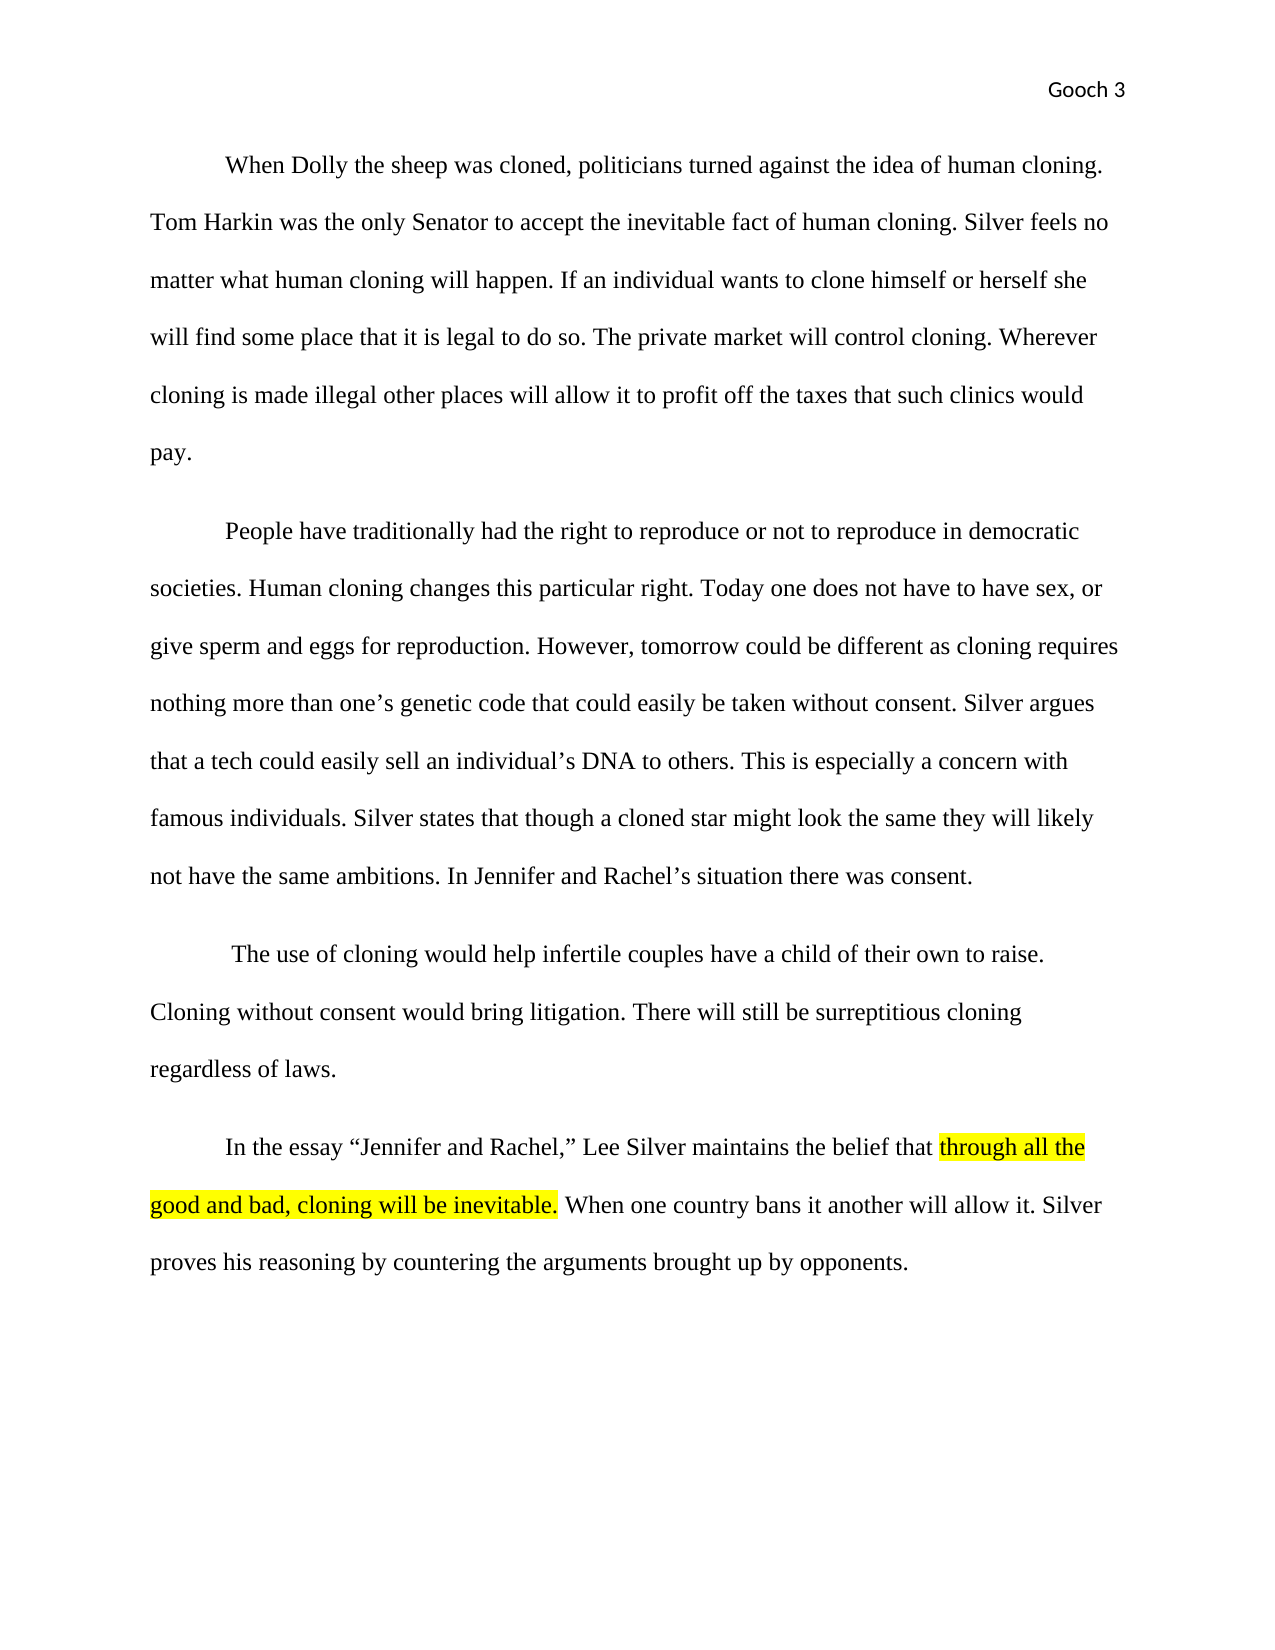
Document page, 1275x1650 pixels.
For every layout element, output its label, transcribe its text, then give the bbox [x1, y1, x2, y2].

text When Dolly the sheep was cloned, politicians turned against the idea of human cloning. Tom Harkin was the only Senator to accept the inevitable fact of human cloning. Silver feels no matter what human cloning will happen. If an individual wants to clone himself or herself she will find some place that it is legal to do so. The private market will control cloning. Wherever cloning is made illegal other places will allow it to profit off the taxes that such clinics would pay. [150, 150, 1125, 466]
text In the essay “Jennifer and Rachel,” Lee Silver maintains the belief that through all the good and bad, cloning will be inevitable. When one country bans it another will allow it. Silver proves his reasoning by countering the arguments brought up by opponents. [150, 1132, 1125, 1276]
text People have traditionally had the right to reproduce or not to reproduce in democratic societies. Human cloning changes this particular right. Today one does not have to have sex, or give sperm and eggs for reproduction. However, tomorrow could be different as cloning requires nothing more than one’s genetic code that could easily be taken without consent. Silver argues that a tech could easily sell an individual’s DNA to others. This is especially a concern with famous individuals. Silver states that though a cloned star might look the same they will likely not have the same ambitions. In Jennifer and Rachel’s situation there was consent. [150, 516, 1125, 889]
text The use of cloning would help infertile couples have a child of their own to raise. Cloning without consent would bring litigation. There will still be surreptitious cloning regardless of laws. [150, 939, 1125, 1083]
